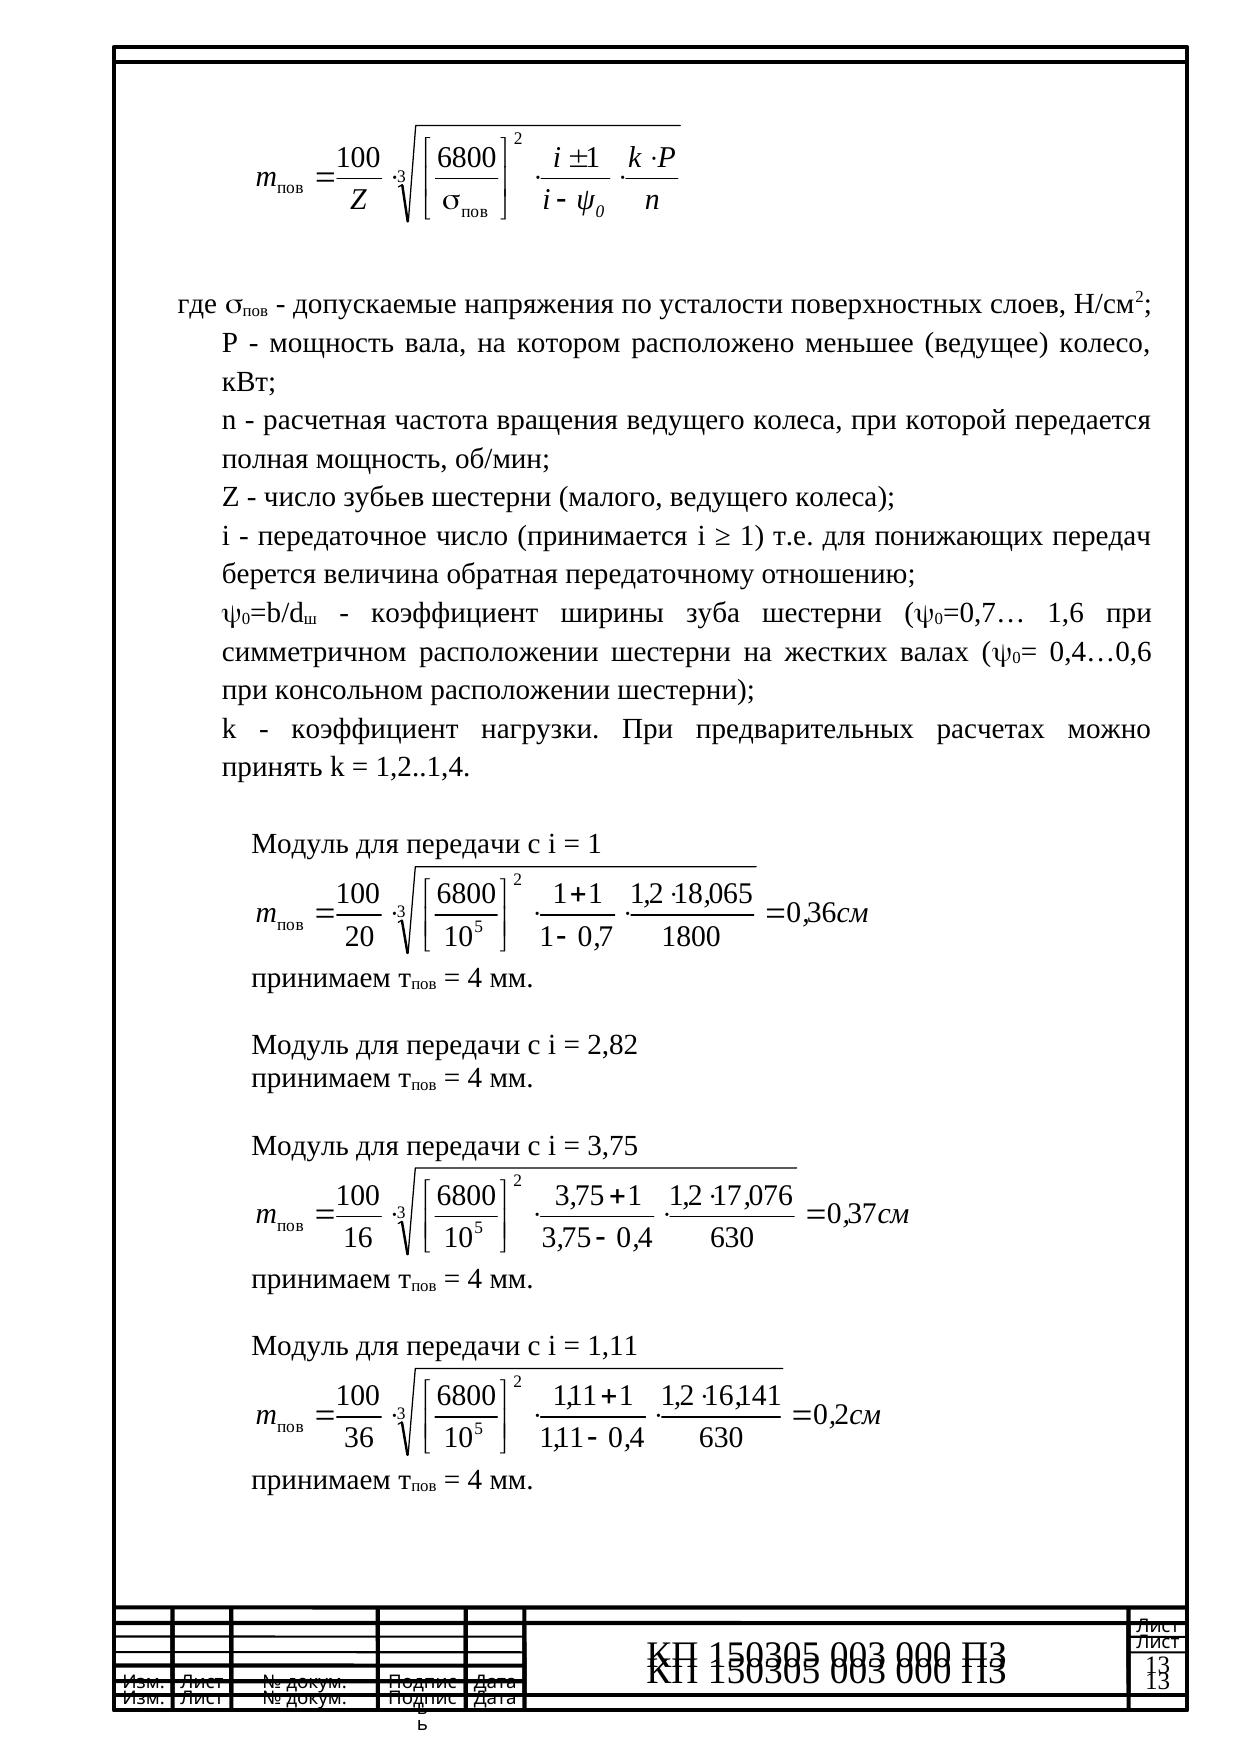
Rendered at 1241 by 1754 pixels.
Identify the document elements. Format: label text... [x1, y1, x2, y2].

text Модуль для передачи с i = 3,75 [177, 1128, 1152, 1161]
text Модуль для передачи с i = 2,82 [177, 1027, 1152, 1061]
text принимаем тпов = 4 мм. [177, 1261, 1152, 1295]
text k - коэффициент нагрузки. При предварительных расчетах можно принять k = 1,2..1,4. [222, 711, 1152, 783]
text Z - число зубьев шестерни (малого, ведущего колеса); [222, 479, 1152, 513]
text Модуль для передачи с i = 1,11 [177, 1328, 1152, 1362]
text i - передаточное число (принимается i ≥ 1) т.е. для понижающих передач берется величина обратная передаточному отношению; [222, 518, 1152, 590]
text принимаем тпов = 4 мм. [177, 1462, 1152, 1495]
text Модуль для передачи с i = 1 [177, 826, 1152, 860]
text принимаем тпов = 4 мм. [177, 1061, 1152, 1094]
text n - расчетная частота вращения ведущего колеса, при которой передается полная мощность, об/мин; [222, 402, 1152, 474]
text принимаем тпов = 4 мм. [177, 960, 1152, 993]
text где пов - допускаемые напряжения по усталости поверхностных слоев, Н/см2; Р - мощность вала, на котором расположено меньшее (ведущее) колесо, кВт; [177, 287, 1152, 397]
text 0=b/dш - коэффициент ширины зуба шестерни (0=0,7… 1,6 при симметричном расположении шестерни на жестких валах (0= 0,4…0,6 при консольном расположении шестерни); [222, 595, 1152, 706]
